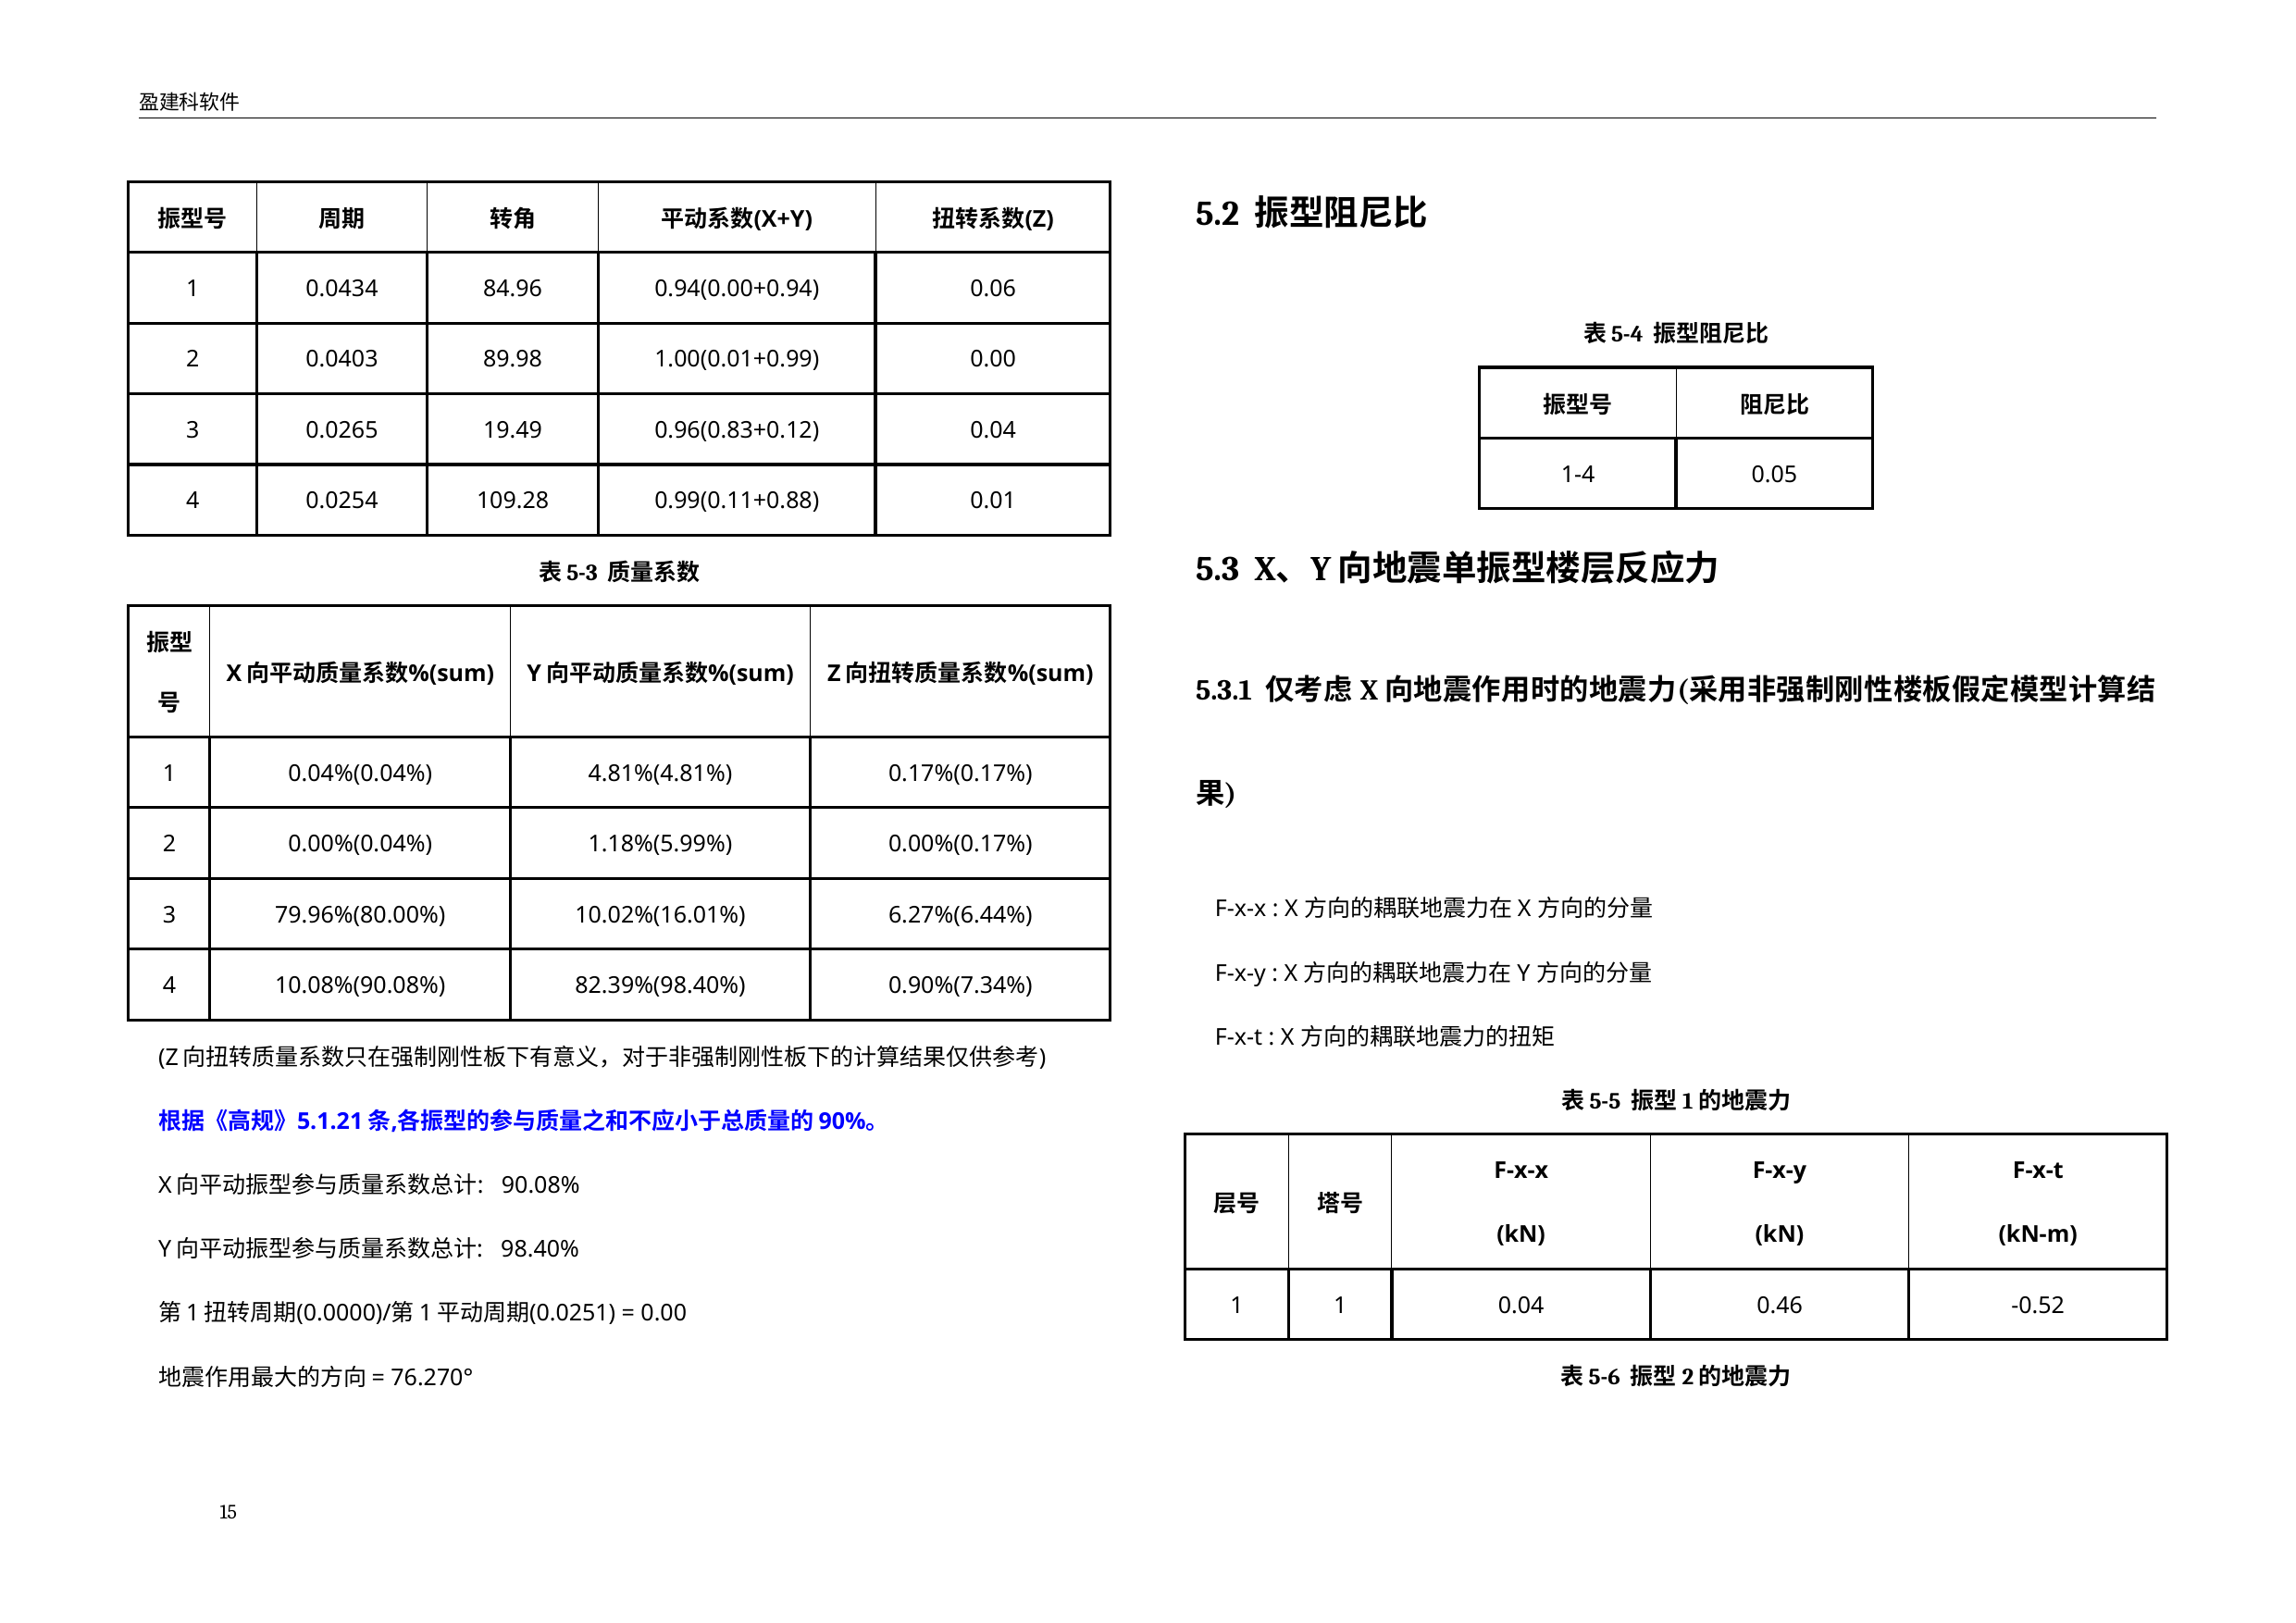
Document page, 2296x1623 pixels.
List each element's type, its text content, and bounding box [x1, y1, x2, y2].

text 表5-4 振型阻尼比 [1196, 302, 2156, 362]
table_cell 79.96%(80.00%) [211, 880, 509, 948]
table_cell 4 [130, 950, 208, 1019]
text X向平动振型参与质量系数总计: 90.08% [139, 1153, 1099, 1213]
text 根据《高规》5.1.21条,各振型的参与质量之和不应小于总质量的90%。 [139, 1089, 1099, 1149]
table_header 塔号 [1289, 1135, 1391, 1268]
table_header Y向平动质量系数%(sum) [511, 607, 810, 736]
table_cell 0.99(0.11+0.88) [600, 466, 874, 534]
table_header 周期 [257, 183, 427, 251]
table_cell 0.04 [877, 395, 1109, 463]
table_header 扭转系数(Z) [876, 183, 1109, 251]
table_cell 0.06 [877, 254, 1109, 321]
table_header 阻尼比 [1677, 369, 1871, 437]
text F-x-t : X 方向的耦联地震力的扭矩 [1196, 1005, 2156, 1065]
table_header F-x-t (kN-m) [1909, 1135, 2166, 1268]
table_cell 19.49 [428, 395, 597, 463]
table_cell 109.28 [428, 466, 597, 534]
table_cell 0.00%(0.17%) [812, 809, 1109, 877]
table_cell 1 [1186, 1270, 1287, 1338]
table_header 转角 [428, 183, 598, 251]
table_cell 0.96(0.83+0.12) [600, 395, 874, 463]
table_cell 4 [130, 466, 255, 534]
table_cell 0.01 [877, 466, 1109, 534]
table_header 振型号 [130, 183, 256, 251]
table_cell 2 [130, 809, 208, 877]
text F-x-x : X 方向的耦联地震力在 X 方向的分量 [1196, 876, 2156, 936]
table_cell 0.00%(0.04%) [211, 809, 509, 877]
table_cell 0.0434 [258, 254, 426, 321]
table_header 振型号 [130, 607, 209, 736]
table_cell 84.96 [428, 254, 597, 321]
table_header Z向扭转质量系数%(sum) [811, 607, 1109, 736]
text 表5-6 振型 2 的地震力 [1196, 1344, 2156, 1405]
table_cell 1 [130, 738, 208, 806]
table_cell 1.18%(5.99%) [512, 809, 809, 877]
table_cell 4.81%(4.81%) [512, 738, 809, 806]
table_cell 1 [1290, 1270, 1390, 1338]
text (Z向扭转质量系数只在强制刚性板下有意义，对于非强制刚性板下的计算结果仅供参考) [139, 1025, 1099, 1085]
text Y向平动振型参与质量系数总计: 98.40% [139, 1217, 1099, 1277]
table_cell 0.00 [877, 325, 1109, 392]
table_cell 0.05 [1678, 440, 1871, 507]
table_cell 0.46 [1652, 1270, 1907, 1338]
table_cell 0.90%(7.34%) [812, 950, 1109, 1019]
text 地震作用最大的方向 = 76.270° [139, 1345, 1099, 1406]
table_header F-x-y (kN) [1651, 1135, 1908, 1268]
text 第1扭转周期(0.0000)/第1平动周期(0.0251) = 0.00 [139, 1281, 1099, 1341]
text 表5-5 振型 1 的地震力 [1196, 1069, 2156, 1129]
table_cell 3 [130, 880, 208, 948]
table_cell 1 [130, 254, 255, 321]
table_cell 6.27%(6.44%) [812, 880, 1109, 948]
table_cell 82.39%(98.40%) [512, 950, 809, 1019]
text 5.3.1 仅考虑 X 向地震作用时的地震力(采用非强制刚性楼板假定模型计算结果) [1196, 657, 2156, 821]
table_cell 10.02%(16.01%) [512, 880, 809, 948]
table_cell 3 [130, 395, 255, 463]
table_header 层号 [1186, 1135, 1288, 1268]
table_cell -0.52 [1910, 1270, 2166, 1338]
table_cell 0.0265 [258, 395, 426, 463]
table_cell 2 [130, 325, 255, 392]
table_cell 0.0254 [258, 466, 426, 534]
text 5.3 X、Y向地震单振型楼层反应力 [1196, 535, 2156, 595]
text 表5-3 质量系数 [139, 540, 1099, 601]
table_cell 89.98 [428, 325, 597, 392]
table_header F-x-x (kN) [1392, 1135, 1650, 1268]
text F-x-y : X 方向的耦联地震力在 Y 方向的分量 [1196, 941, 2156, 1001]
text 5.2 振型阻尼比 [1196, 180, 2156, 240]
table_header X向平动质量系数%(sum) [210, 607, 510, 736]
table_cell 0.17%(0.17%) [812, 738, 1109, 806]
table_cell 0.04 [1394, 1270, 1649, 1338]
table_header 振型号 [1481, 369, 1676, 437]
table_cell 10.08%(90.08%) [211, 950, 509, 1019]
table_cell 0.04%(0.04%) [211, 738, 509, 806]
table_cell 0.94(0.00+0.94) [600, 254, 874, 321]
table_cell 1-4 [1481, 440, 1674, 507]
table_header 平动系数(X+Y) [599, 183, 875, 251]
table_cell 0.0403 [258, 325, 426, 392]
table_cell 1.00(0.01+0.99) [600, 325, 874, 392]
